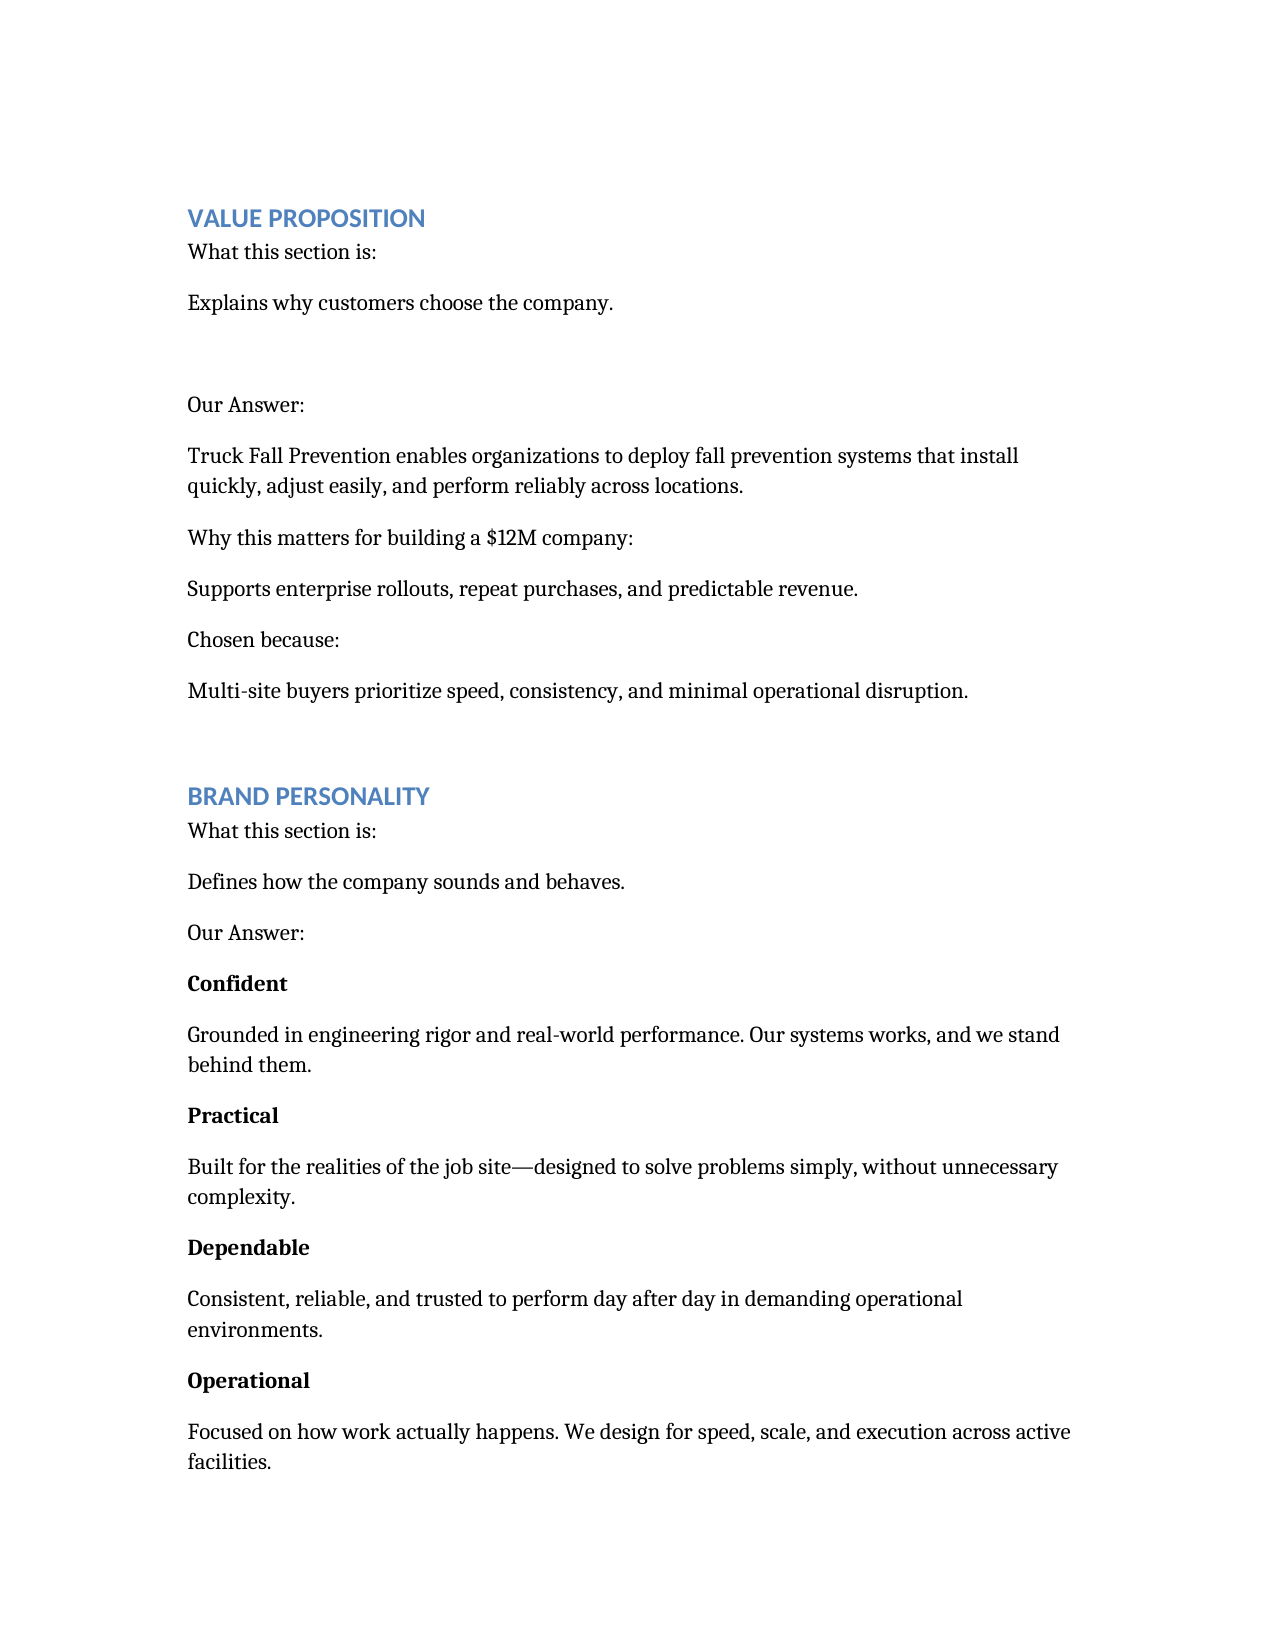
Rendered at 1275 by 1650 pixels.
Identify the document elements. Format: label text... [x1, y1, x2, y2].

text Our Answer: [187, 392, 1087, 418]
text Our Answer: [187, 919, 1087, 946]
text Multi-site buyers prioritize speed, consistency, and minimal operational disruption. [187, 677, 1087, 704]
text Truck Fall Prevention enables organizations to deploy fall prevention systems that install quickly, adjust easily, and perform reliably across locations. [187, 443, 1087, 500]
subtitle BRAND PERSONALITY [187, 779, 1087, 813]
text Operational [187, 1367, 1087, 1394]
text Focused on how work actually happens. We design for speed, scale, and execution across active facilities. [187, 1418, 1087, 1475]
text Defines how the company sounds and behaves. [187, 868, 1087, 895]
text What this section is: [187, 239, 1087, 265]
text Why this matters for building a $12M company: [187, 524, 1087, 551]
text Grounded in engineering rigor and real-world performance. Our systems works, and we stand behind them. [187, 1022, 1087, 1078]
text What this section is: [187, 817, 1087, 844]
text Practical [187, 1103, 1087, 1129]
text Explains why customers choose the company. [187, 290, 1087, 316]
text Chosen because: [187, 626, 1087, 653]
subtitle VALUE PROPOSITION [187, 201, 1087, 234]
text Built for the realities of the job site—designed to solve problems simply, without unnecessary complexity. [187, 1154, 1087, 1211]
text Consistent, reliable, and trusted to perform day after day in demanding operational environments. [187, 1286, 1087, 1343]
text Supports enterprise rollouts, repeat purchases, and predictable revenue. [187, 575, 1087, 602]
text Confident [187, 971, 1087, 997]
text Dependable [187, 1235, 1087, 1262]
